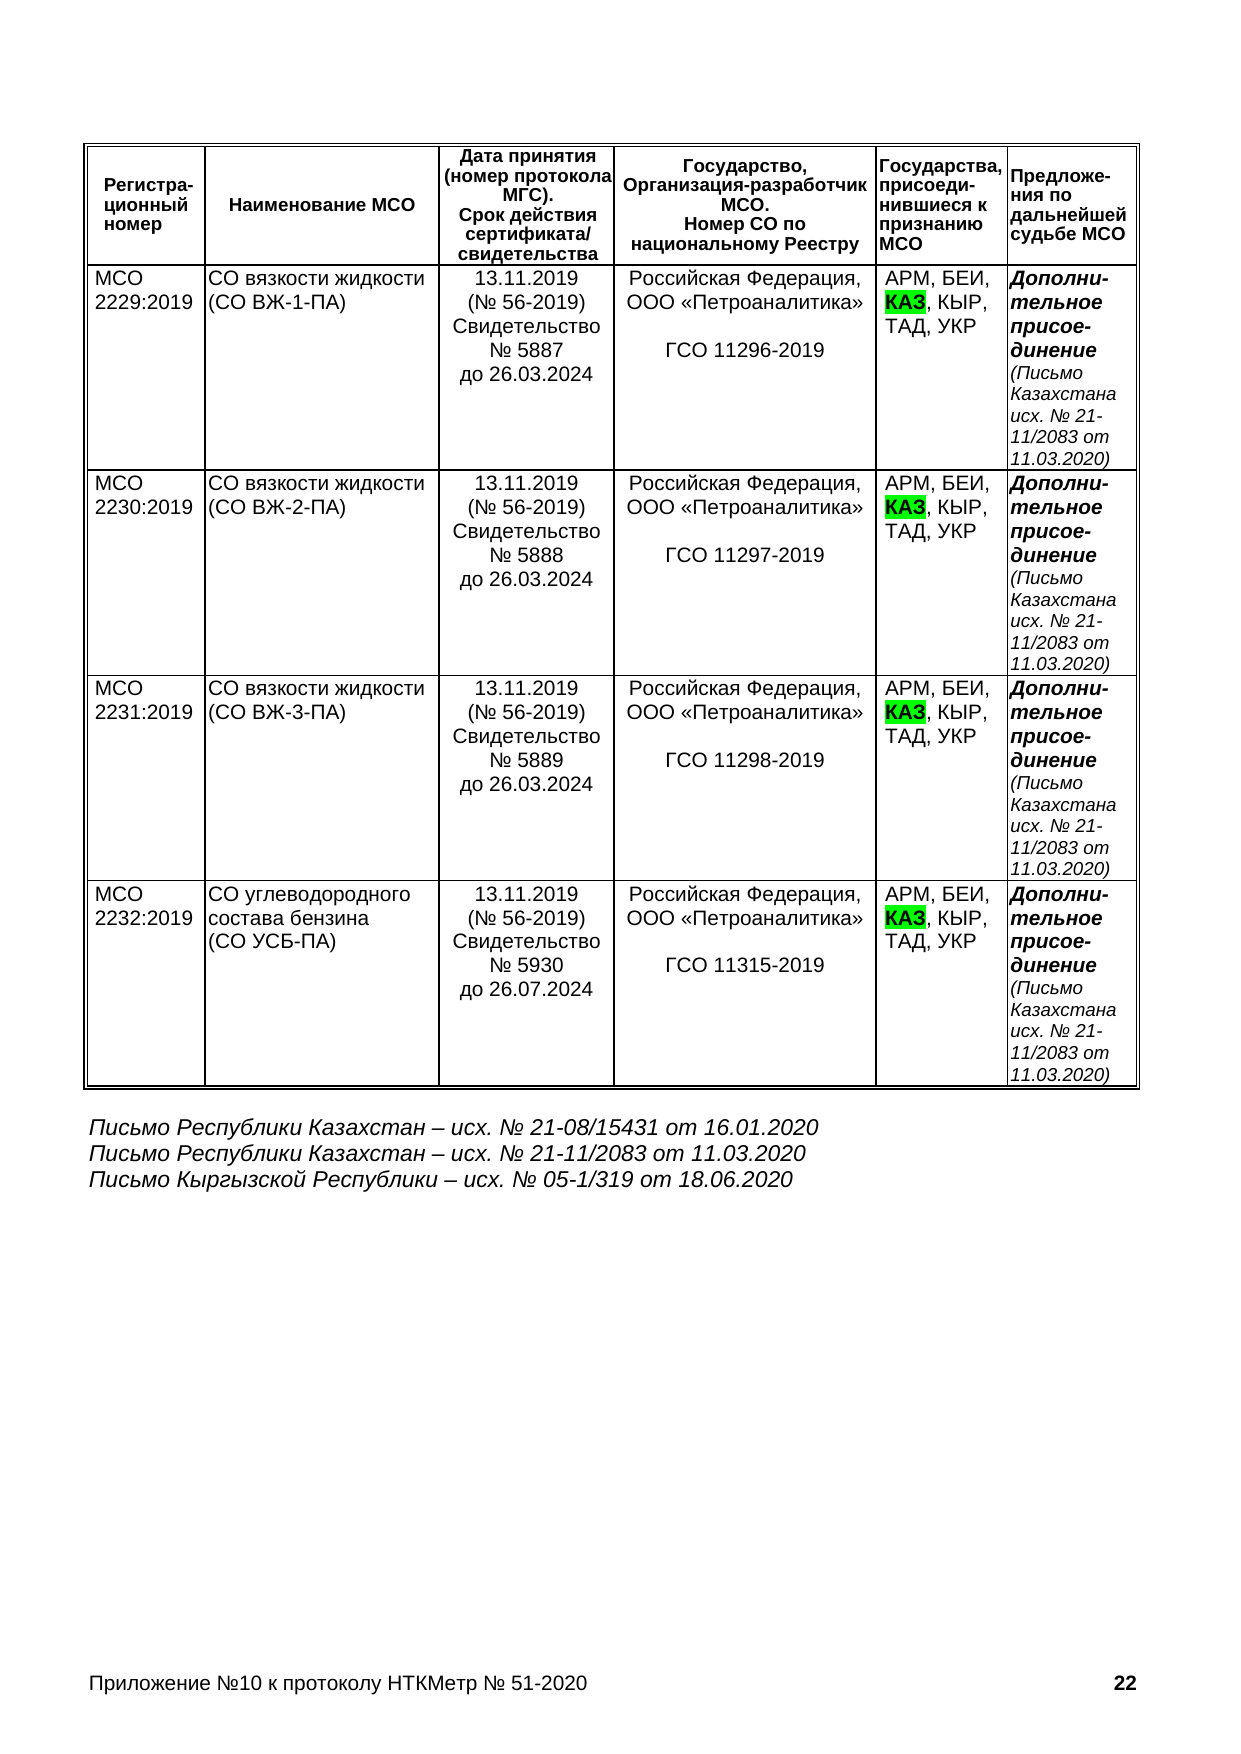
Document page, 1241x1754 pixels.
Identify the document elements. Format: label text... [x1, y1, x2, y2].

table_cell СО вязкости жидкости (СО ВЖ-2-ПА) [206, 471, 438, 674]
table_cell Дополни-тельное присое-динение (Письмо Казахстана исх. № 21-11/2083 от 11.03.2020) [1008, 676, 1136, 880]
table_header Государство, Организация-разработчик МСО. Номер СО по национальному Реестру [615, 147, 875, 264]
table_cell Дополни-тельное присое-динение (Письмо Казахстана исх. № 21-11/2083 от 11.03.2020) [1008, 881, 1136, 1085]
table_cell 13.11.2019 (№ 56-2019) Свидетельство № 5887 до 26.03.2024 [440, 266, 613, 469]
table_cell АРМ, БЕИ, КАЗ, КЫР, ТАД, УКР [877, 881, 1007, 1085]
table_cell СО вязкости жидкости (СО ВЖ-1-ПА) [206, 266, 438, 469]
table_cell 13.11.2019 (№ 56-2019) Свидетельство № 5930 до 26.07.2024 [440, 881, 613, 1085]
table_header Регистра-ционный номер [88, 147, 204, 264]
text Письмо Республики Казахстан – исх. № 21-11/2083 от 11.03.2020 [89, 1140, 1152, 1166]
table_cell Дополни-тельное присое-динение (Письмо Казахстана исх. № 21-11/2083 от 11.03.2020) [1008, 471, 1136, 674]
table_cell Российская Федерация, ООО «Петроаналитика» ГСО 11296-2019 [615, 266, 875, 469]
table_header Наименование МСО [206, 147, 438, 264]
table_header Предложе- ния по дальнейшей судьбе МСО [1008, 147, 1136, 264]
table_cell АРМ, БЕИ, КАЗ, КЫР, ТАД, УКР [877, 676, 1007, 880]
table_cell МСО 2229:2019 [88, 266, 204, 469]
table_header Дата принятия (номер протокола МГС). Срок действия сертификата/ свидетельства [440, 147, 613, 264]
table_cell МСО 2231:2019 [88, 676, 204, 880]
table_cell АРМ, БЕИ, КАЗ, КЫР, ТАД, УКР [877, 471, 1007, 674]
table_cell Российская Федерация, ООО «Петроаналитика» ГСО 11315-2019 [615, 881, 875, 1085]
table_cell Российская Федерация, ООО «Петроаналитика» ГСО 11298-2019 [615, 676, 875, 880]
text Письмо Кыргызской Республики – исх. № 05-1/319 от 18.06.2020 [89, 1166, 1208, 1193]
table_cell Российская Федерация, ООО «Петроаналитика» ГСО 11297-2019 [615, 471, 875, 674]
table_cell Дополни-тельное присое-динение (Письмо Казахстана исх. № 21-11/2083 от 11.03.2020) [1008, 266, 1136, 469]
table_cell 13.11.2019 (№ 56-2019) Свидетельство № 5888 до 26.03.2024 [440, 471, 613, 674]
table_header Государства, присоеди-нившиеся к признанию МСО [877, 147, 1007, 264]
text Письмо Республики Казахстан – исх. № 21-08/15431 от 16.01.2020 [89, 1114, 1152, 1140]
table_cell СО углеводородного состава бензина (СО УСБ-ПА) [206, 881, 438, 1085]
table_cell 13.11.2019 (№ 56-2019) Свидетельство № 5889 до 26.03.2024 [440, 676, 613, 880]
table_cell АРМ, БЕИ, КАЗ, КЫР, ТАД, УКР [877, 266, 1007, 469]
table_cell СО вязкости жидкости (СО ВЖ-3-ПА) [206, 676, 438, 880]
table_cell МСО 2232:2019 [88, 881, 204, 1085]
table_cell МСО 2230:2019 [88, 471, 204, 674]
